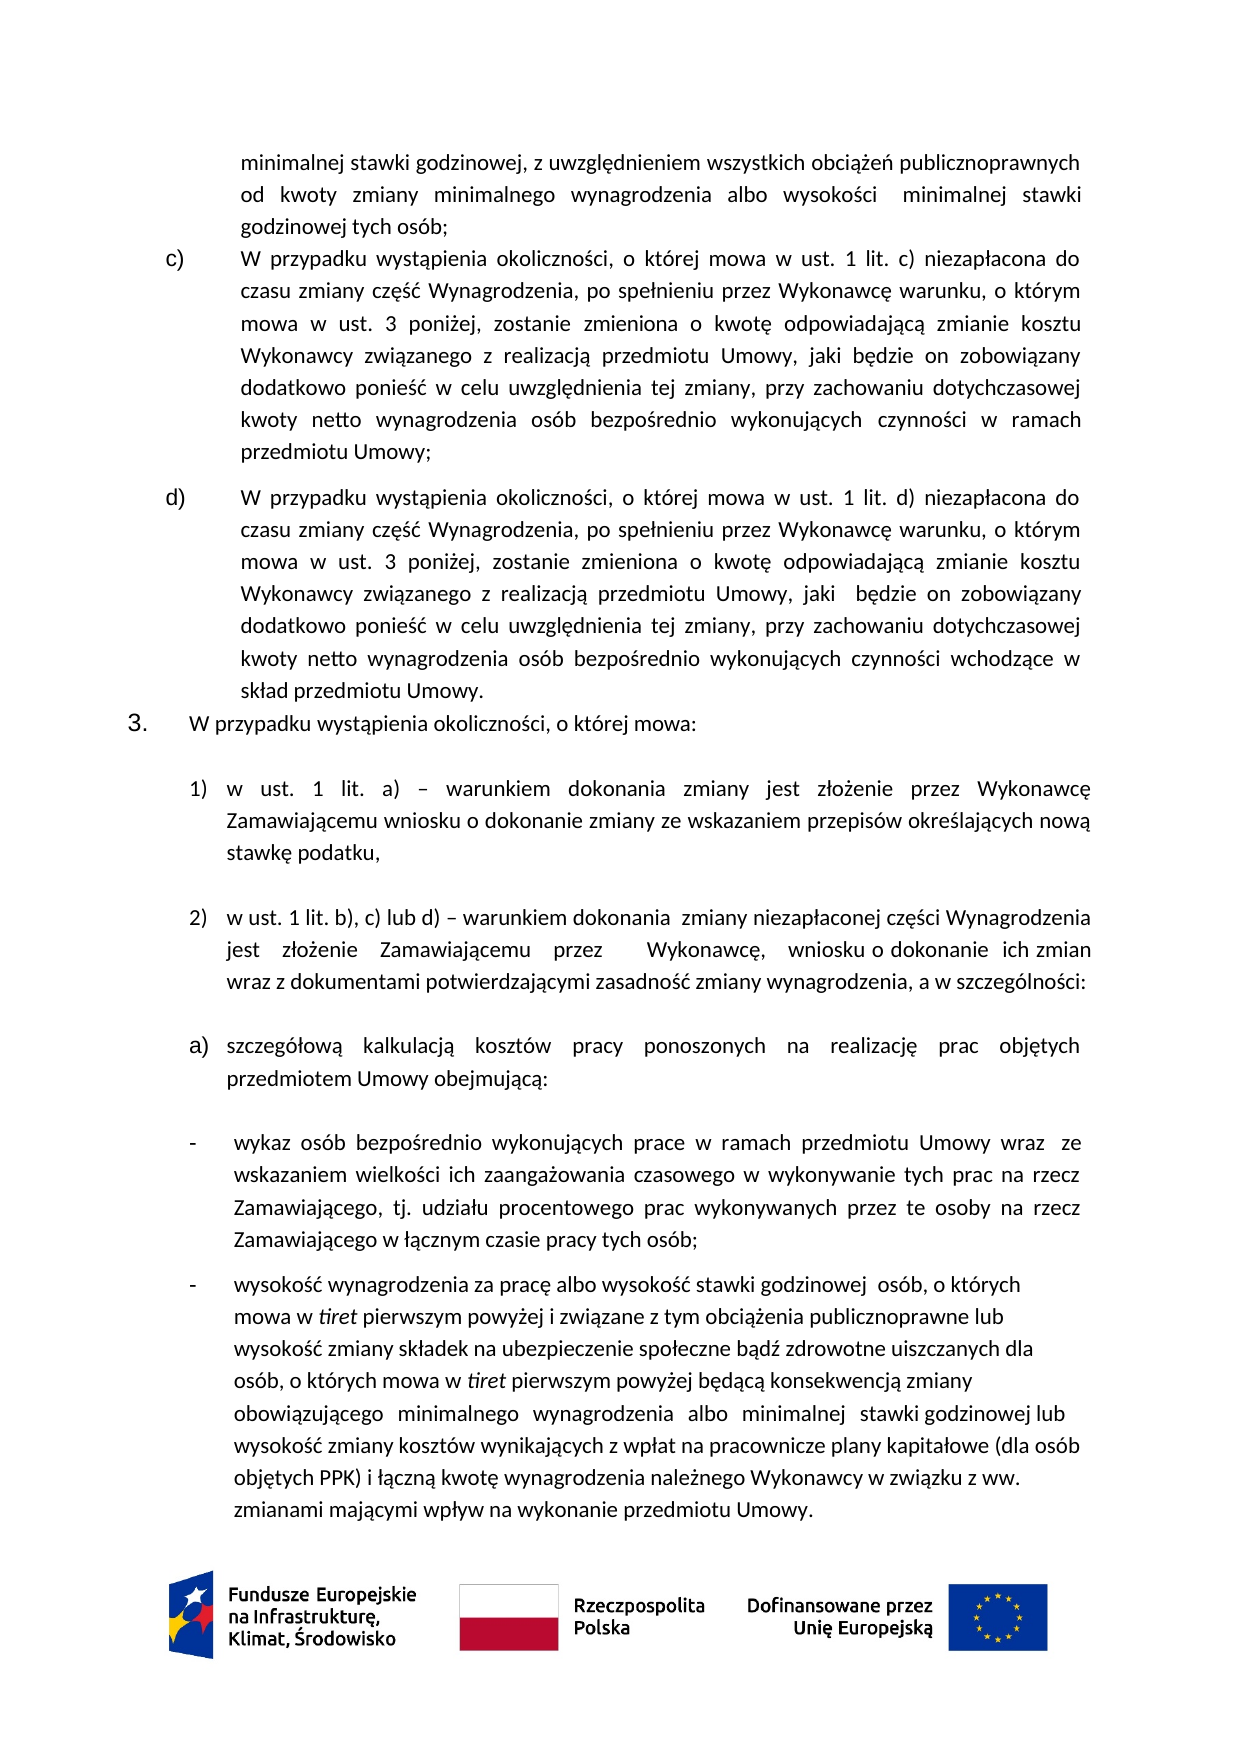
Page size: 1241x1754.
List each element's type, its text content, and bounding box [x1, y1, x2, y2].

list wysokość wynagrodzenia za pracę albo wysokość stawki godzinowej osób, o których mowa w tiret pierwszym powyżej i związane z tym obciążenia publicznoprawne lub wysokość zmiany składek na ubezpieczenie społeczne bądź zdrowotne uiszczanych dla osób, o których mowa w tiret pierwszym powyżej będącą konsekwencją zmiany obowiązującego minimalnego wynagrodzenia albo minimalnej stawki godzinowej lub wysokość zmiany kosztów wynikających z wpłat na pracownicze plany kapitałowe (dla osób objętych PPK) i łączną kwotę wynagrodzenia należnego Wykonawcy w związku z ww. zmianami mającymi wpływ na wykonanie przedmiotu Umowy. [189, 1270, 1082, 1523]
list wykaz osób bezpośrednio wykonujących prace w ramach przedmiotu Umowy wraz ze wskazaniem wielkości ich zaangażowania czasowego w wykonywanie tych prac na rzecz Zamawiającego, tj. udziału procentowego prac wykonywanych przez te osoby na rzecz Zamawiającego w łącznym czasie pracy tych osób; [189, 1128, 1082, 1253]
list szczegółową kalkulacją kosztów pracy ponoszonych na realizację prac objętych przedmiotem Umowy obejmującą: [189, 1032, 1082, 1092]
list W przypadku wystąpienia okoliczności, o której mowa: [127, 708, 1093, 737]
picture [147, 1548, 1069, 1681]
list W przypadku wystąpienia okoliczności, o której mowa w ust. 1 lit. d) niezapłacona do czasu zmiany część Wynagrodzenia, po spełnieniu przez Wykonawcę warunku, o którym mowa w ust. 3 poniżej, zostanie zmieniona o kwotę odpowiadającą zmianie kosztu Wykonawcy związanego z realizacją przedmiotu Umowy, jaki będzie on zobowiązany dodatkowo ponieść w celu uwzględnienia tej zmiany, przy zachowaniu dotychczasowej kwoty netto wynagrodzenia osób bezpośrednio wykonujących czynności wchodzące w skład przedmiotu Umowy. [165, 483, 1082, 704]
list w ust. 1 lit. a) – warunkiem dokonania zmiany jest złożenie przez Wykonawcę Zamawiającemu wniosku o dokonanie zmiany ze wskazaniem przepisów określających nową stawkę podatku, [189, 774, 1093, 866]
list w ust. 1 lit. b), c) lub d) – warunkiem dokonania zmiany niezapłaconej części Wynagrodzenia jest złożenie Zamawiającemu przez Wykonawcę, wniosku o dokonanie ich zmian wraz z dokumentami potwierdzającymi zasadność zmiany wynagrodzenia, a w szczególności: [189, 903, 1093, 995]
list W przypadku wystąpienia okoliczności, o której mowa w ust. 1 lit. c) niezapłacona do czasu zmiany część Wynagrodzenia, po spełnieniu przez Wykonawcę warunku, o którym mowa w ust. 3 poniżej, zostanie zmieniona o kwotę odpowiadającą zmianie kosztu Wykonawcy związanego z realizacją przedmiotu Umowy, jaki będzie on zobowiązany dodatkowo ponieść w celu uwzględnienia tej zmiany, przy zachowaniu dotychczasowej kwoty netto wynagrodzenia osób bezpośrednio wykonujących czynności w ramach przedmiotu Umowy; [165, 244, 1082, 466]
